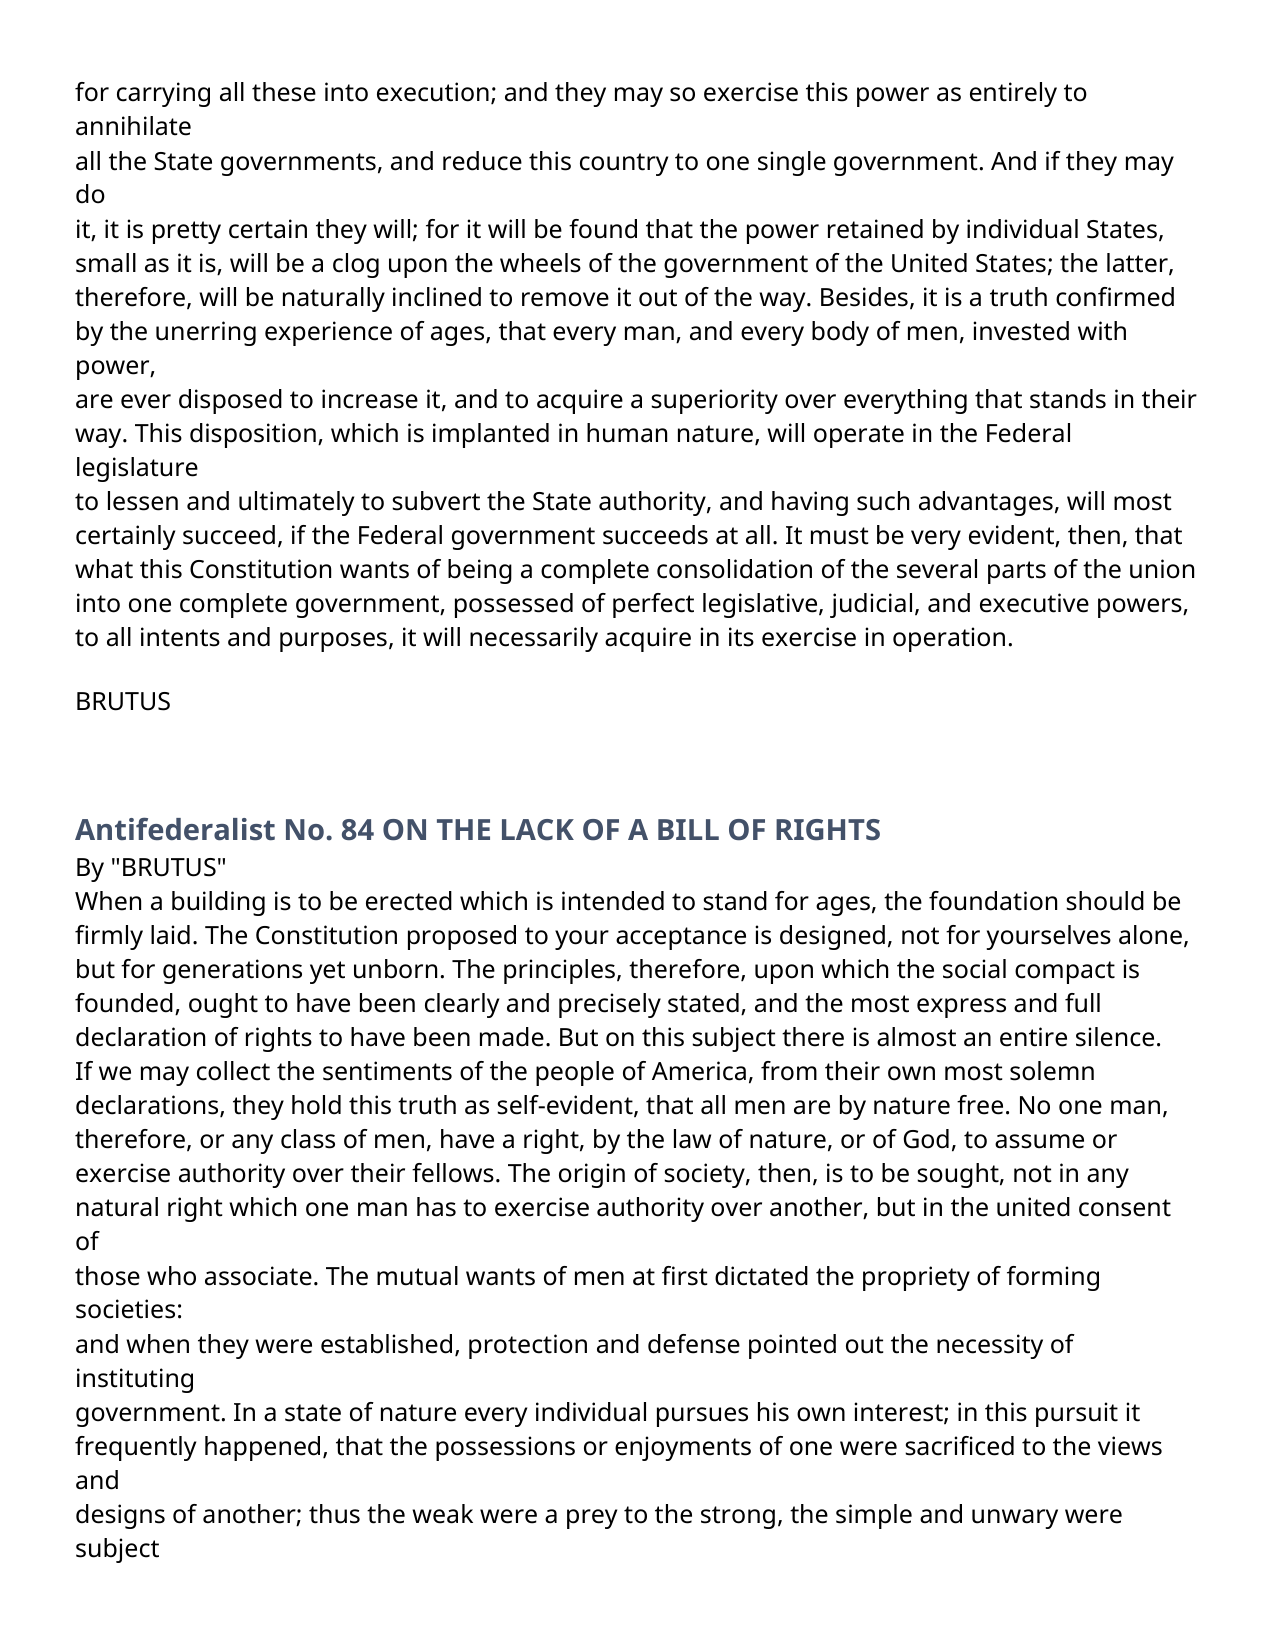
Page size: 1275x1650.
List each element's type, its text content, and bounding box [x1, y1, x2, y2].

text all the State governments, and reduce this country to one single government. And if they may do [75, 143, 1200, 211]
text When a building is to be erected which is intended to stand for ages, the foundation should be [75, 883, 1200, 917]
text frequently happened, that the possessions or enjoyments of one were sacrificed to the views and [75, 1428, 1200, 1497]
text but for generations yet unborn. The principles, therefore, upon which the social compact is [75, 952, 1200, 986]
text are ever disposed to increase it, and to acquire a superiority over everything that stands in their [75, 382, 1200, 416]
text natural right which one man has to exercise authority over another, but in the united consent of [75, 1190, 1200, 1258]
text If we may collect the sentiments of the people of America, from their own most solemn [75, 1054, 1200, 1088]
text declaration of rights to have been made. But on this subject there is almost an entire silence. [75, 1020, 1200, 1054]
text by the unerring experience of ages, that every man, and every body of men, invested with power, [75, 313, 1200, 382]
text certainly succeed, if the Federal government succeeds at all. It must be very evident, then, that [75, 518, 1200, 552]
text therefore, will be naturally inclined to remove it out of the way. Besides, it is a truth confirmed [75, 279, 1200, 313]
text By "BRUTUS" [75, 849, 1200, 883]
text what this Constitution wants of being a complete consolidation of the several parts of the union [75, 552, 1200, 586]
text Antifederalist No. 84 ON THE LACK OF A BILL OF RIGHTS [75, 810, 1200, 849]
text founded, ought to have been clearly and precisely stated, and the most express and full [75, 986, 1200, 1020]
text and when they were established, protection and defense pointed out the necessity of instituting [75, 1326, 1200, 1394]
text small as it is, will be a clog upon the wheels of the government of the United States; the latter, [75, 245, 1200, 279]
text into one complete government, possessed of perfect legislative, judicial, and executive powers, [75, 586, 1200, 620]
text exercise authority over their fellows. The origin of society, then, is to be sought, not in any [75, 1156, 1200, 1190]
text it, it is pretty certain they will; for it will be found that the power retained by individual States, [75, 211, 1200, 245]
text those who associate. The mutual wants of men at first dictated the propriety of forming societies: [75, 1258, 1200, 1326]
text for carrying all these into execution; and they may so exercise this power as entirely to annihilate [75, 75, 1200, 143]
text to all intents and purposes, it will necessarily acquire in its exercise in operation. [75, 620, 1200, 654]
text way. This disposition, which is implanted in human nature, will operate in the Federal legislature [75, 416, 1200, 484]
text firmly laid. The Constitution proposed to your acceptance is designed, not for yourselves alone, [75, 917, 1200, 952]
text therefore, or any class of men, have a right, by the law of nature, or of God, to assume or [75, 1122, 1200, 1156]
text to lessen and ultimately to subvert the State authority, and having such advantages, will most [75, 484, 1200, 518]
text government. In a state of nature every individual pursues his own interest; in this pursuit it [75, 1394, 1200, 1428]
text BRUTUS [75, 683, 1200, 717]
text designs of another; thus the weak were a prey to the strong, the simple and unwary were subject [75, 1497, 1200, 1565]
text declarations, they hold this truth as self-evident, that all men are by nature free. No one man, [75, 1088, 1200, 1122]
